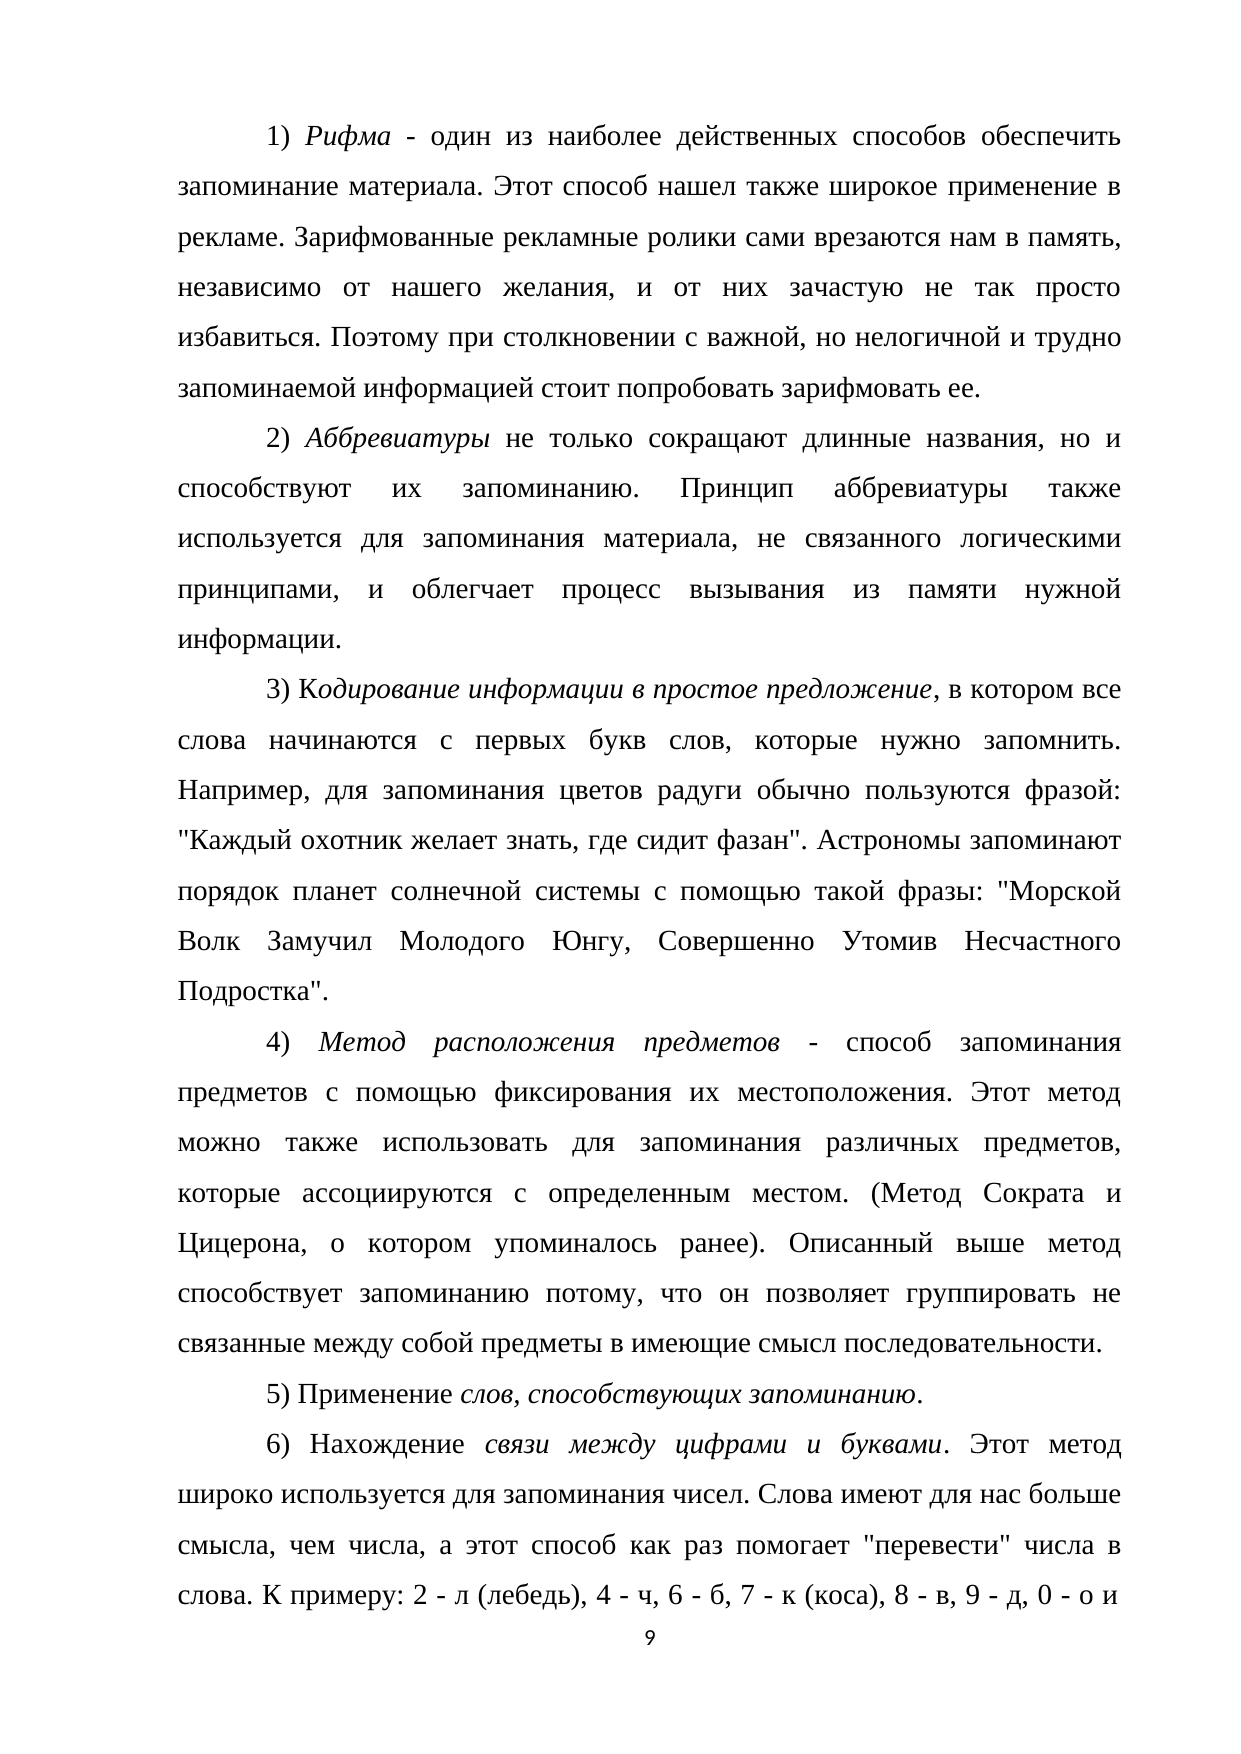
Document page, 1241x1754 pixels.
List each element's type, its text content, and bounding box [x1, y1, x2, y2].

text 2) Аббревиатуры не только сокращают длинные названия, но и способствуют их запоминанию. Принцип аббревиатуры также используется для запоминания материала, не связанного логическими принципами, и облегчает процесс вызывания из памяти нужной информации. [177, 420, 1122, 655]
text 4) Метод расположения предметов - способ запоминания предметов с помощью фиксирования их местоположения. Этот метод можно также использовать для запоминания различных предметов, которые ассоциируются с определенным местом. (Метод Сократа и Цицерона, о котором упоминалось ранее). Описанный выше метод способствует запоминанию потому, что он позволяет группировать не связанные между собой предметы в имеющие смысл последовательности. [177, 1024, 1122, 1359]
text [177, 1426, 1122, 1611]
text 5) Применение слов, способствующих запоминанию. [177, 1376, 1122, 1409]
text 3) Кодирование информации в простое предложение, в котором все слова начинаются с первых букв слов, которые нужно запомнить. Например, для запоминания цветов радуги обычно пользуются фразой: "Каждый охотник желает знать, где сидит фазан". Астрономы запоминают порядок планет солнечной системы с помощью такой фразы: "Морской Волк Замучил Молодого Юнгу, Совершенно Утомив Несчастного Подростка". [177, 672, 1122, 1007]
text 1) Рифма - один из наиболее действенных способов обеспечить запоминание материала. Этот способ нашел также широкое применение в рекламе. Зарифмованные рекламные ролики сами врезаются нам в память, независимо от нашего желания, и от них зачастую не так просто избавиться. Поэтому при столкновении с важной, но нелогичной и трудно запоминаемой информацией стоит попробовать зарифмовать ее. [177, 118, 1122, 403]
